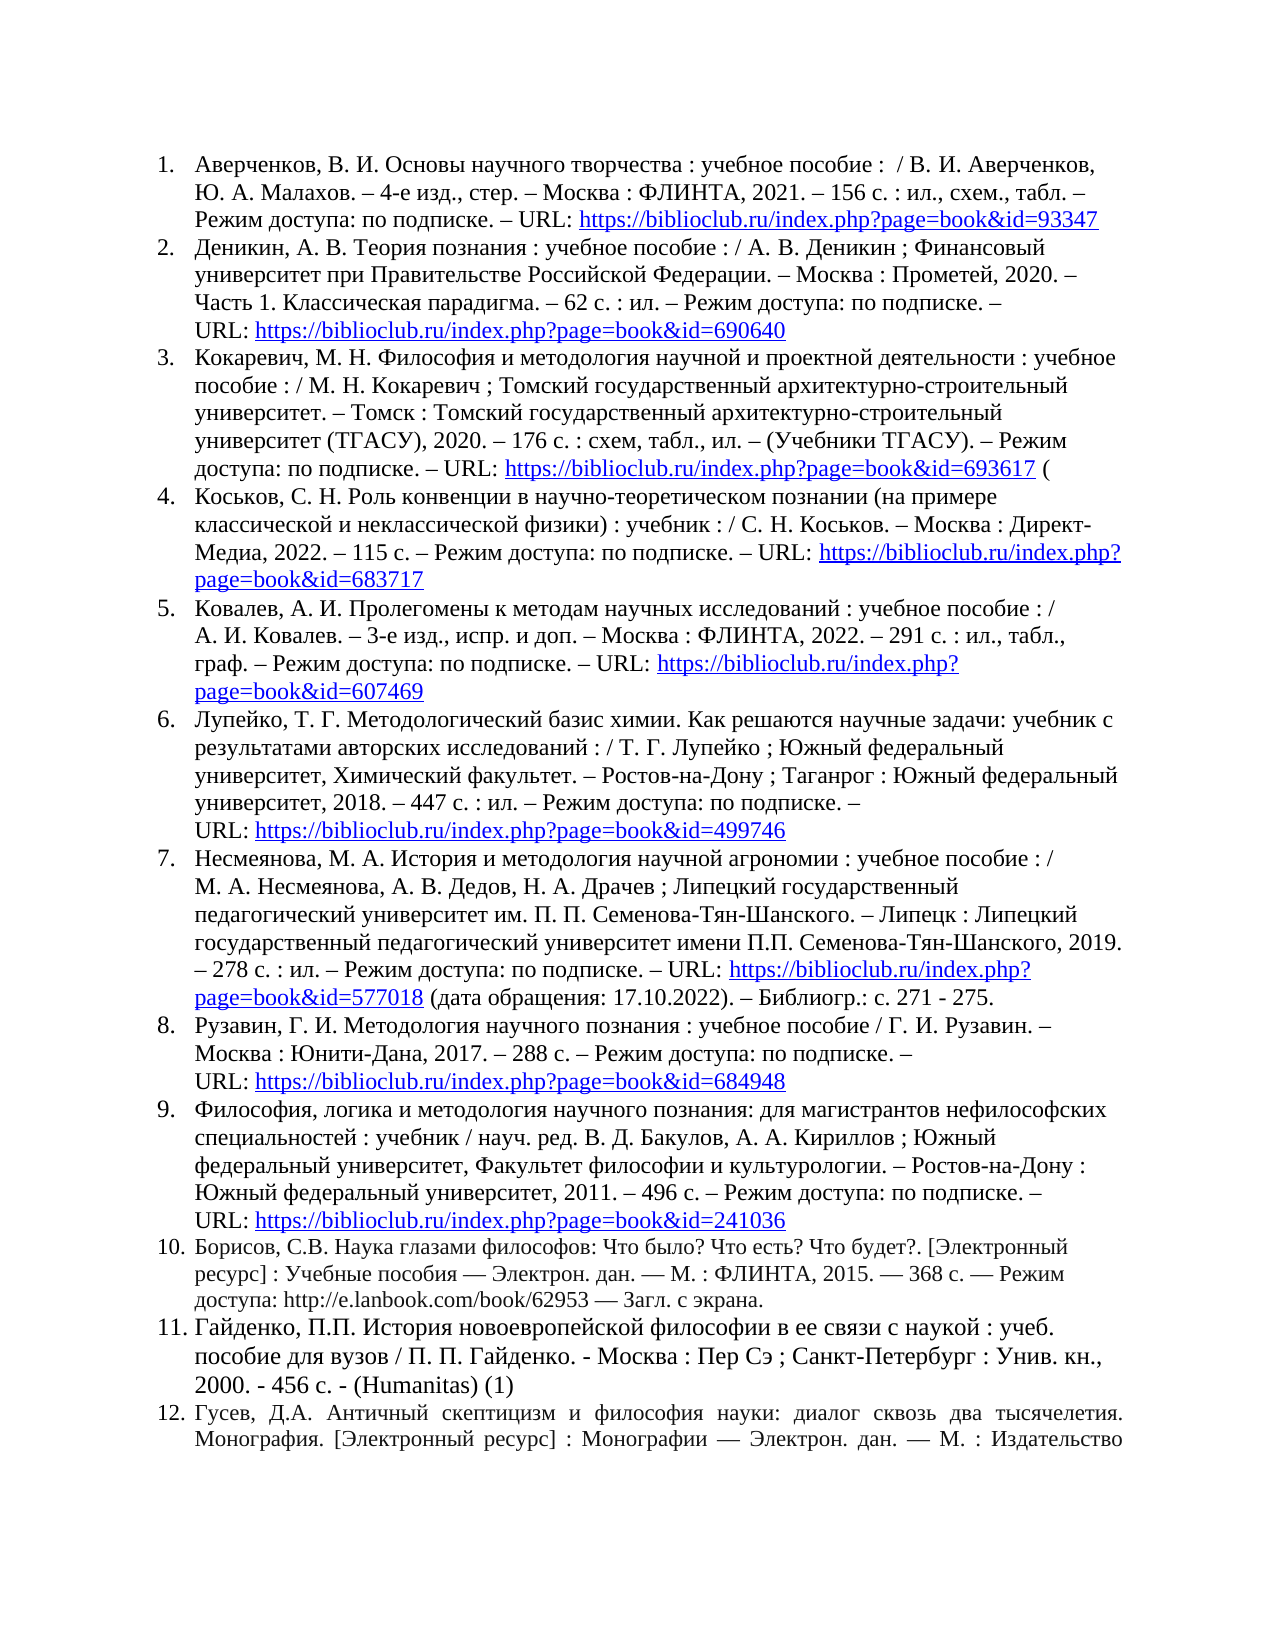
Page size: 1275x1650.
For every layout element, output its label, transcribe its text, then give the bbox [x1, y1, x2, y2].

list Несмеянова, М. А. История и методология научной агрономии : учебное пособие : / М. А. Несмеянова, А. В. Дедов, Н. А. Драчев ; Липецкий государственный педагогический университет им. П. П. Семенова-Тян-Шанского. – Липецк : Липецкий государственный педагогический университет имени П.П. Семенова-Тян-Шанского, 2019. – 278 с. : ил. – Режим доступа: по подписке. – URL: https://biblioclub.ru/index.php?page=book&id=577018 (дата обращения: 17.10.2022). – Библиогр.: с. 271 - 275. [157, 843, 1125, 1010]
list Гайденко, П.П. История новоевропейской философии в ее связи с наукой : учеб. пособие для вузов / П. П. Гайденко. - Москва : Пер Сэ ; Санкт-Петербург : Унив. кн., 2000. - 456 с. - (Humanitas) (1) [157, 1312, 1125, 1399]
list Деникин, А. В. Теория познания : учебное пособие : / А. В. Деникин ; Финансовый университет при Правительстве Российской Федерации. – Москва : Прометей, 2020. – Часть 1. Классическая парадигма. – 62 с. : ил. – Режим доступа: по подписке. – URL: https://biblioclub.ru/index.php?page=book&id=690640 [157, 233, 1125, 343]
list Борисов, С.В. Наука глазами философов: Что было? Что есть? Что будет?. [Электронный ресурс] : Учебные пособия — Электрон. дан. — М. : ФЛИНТА, 2015. — 368 с. — Режим доступа: http://e.lanbook.com/book/62953 — Загл. с экрана. [157, 1233, 1125, 1312]
list Аверченков, В. И. Основы научного творчества : учебное пособие : / В. И. Аверченков, Ю. А. Малахов. – 4-е изд., стер. – Москва : ФЛИНТА, 2021. – 156 с. : ил., схем., табл. – Режим доступа: по подписке. – URL: https://biblioclub.ru/index.php?page=book&id=93347 [157, 150, 1125, 233]
list Философия, логика и методология научного познания: для магистрантов нефилософских специальностей : учебник / науч. ред. В. Д. Бакулов, А. А. Кириллов ; Южный федеральный университет, Факультет философии и культурологии. – Ростов-на-Дону : Южный федеральный университет, 2011. – 496 с. – Режим доступа: по подписке. – URL: https://biblioclub.ru/index.php?page=book&id=241036 [157, 1094, 1125, 1233]
list Кокаревич, М. Н. Философия и методология научной и проектной деятельности : учебное пособие : / М. Н. Кокаревич ; Томский государственный архитектурно-строительный университет. – Томск : Томский государственный архитектурно-строительный университет (ТГАСУ), 2020. – 176 с. : схем, табл., ил. – (Учебники ТГАСУ). – Режим доступа: по подписке. – URL: https://biblioclub.ru/index.php?page=book&id=693617 ( [157, 343, 1125, 481]
list Коськов, С. Н. Роль конвенции в научно-теоретическом познании (на примере классической и неклассической физики) : учебник : / С. Н. Коськов. – Москва : Директ-Медиа, 2022. – 115 с. – Режим доступа: по подписке. – URL: https://biblioclub.ru/index.php?page=book&id=683717 [157, 481, 1125, 593]
list Ковалев, А. И. Пролегомены к методам научных исследований : учебное пособие : / А. И. Ковалев. – 3-е изд., испр. и доп. – Москва : ФЛИНТА, 2022. – 291 с. : ил., табл., граф. – Режим доступа: по подписке. – URL: https://biblioclub.ru/index.php?page=book&id=607469 [157, 593, 1125, 704]
list Лупейко, Т. Г. Методологический базис химии. Как решаются научные задачи: учебник с результатами авторских исследований : / Т. Г. Лупейко ; Южный федеральный университет, Химический факультет. – Ростов-на-Дону ; Таганрог : Южный федеральный университет, 2018. – 447 с. : ил. – Режим доступа: по подписке. – URL: https://biblioclub.ru/index.php?page=book&id=499746 [157, 704, 1125, 843]
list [157, 1399, 1125, 1451]
list Рузавин, Г. И. Методология научного познания : учебное пособие / Г. И. Рузавин. – Москва : Юнити-Дана, 2017. – 288 с. – Режим доступа: по подписке. – URL: https://biblioclub.ru/index.php?page=book&id=684948 [157, 1010, 1125, 1094]
